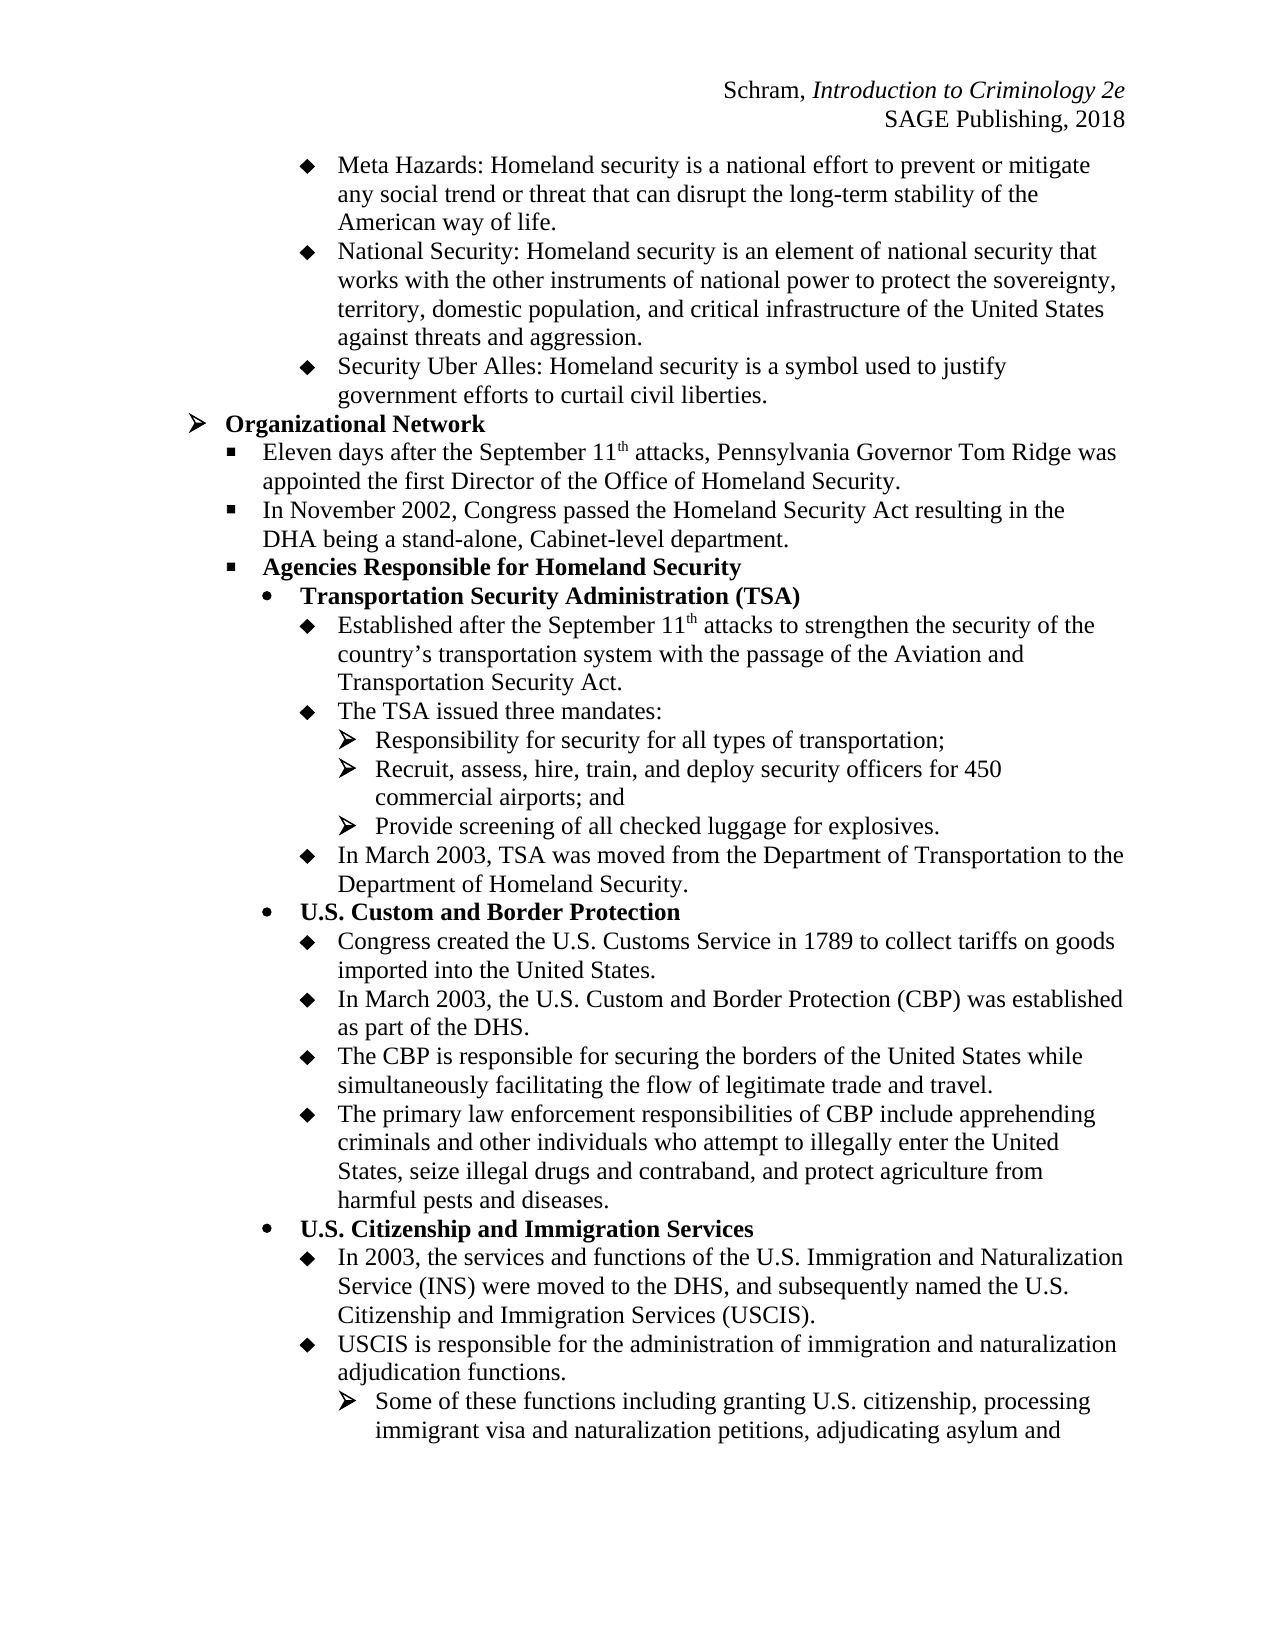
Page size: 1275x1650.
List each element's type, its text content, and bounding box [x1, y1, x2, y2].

list Congress created the U.S. Customs Service in 1789 to collect tariffs on goods imported into the United States. [300, 926, 1125, 984]
list Provide screening of all checked luggage for explosives. [337, 811, 1125, 840]
list In 2003, the services and functions of the U.S. Immigration and Naturalization Service (INS) were moved to the DHS, and subsequently named the U.S. Citizenship and Immigration Services (USCIS). [300, 1242, 1125, 1329]
list U.S. Citizenship and Immigration Services [262, 1214, 1125, 1242]
list Transportation Security Administration (TSA) [262, 581, 1125, 610]
list In March 2003, the U.S. Custom and Border Protection (CBP) was established as part of the DHS. [300, 984, 1125, 1041]
list Recruit, assess, hire, train, and deploy security officers for 450 commercial airports; and [337, 754, 1125, 811]
list USCIS is responsible for the administration of immigration and naturalization adjudication functions. [300, 1329, 1125, 1386]
list Agencies Responsible for Homeland Security [225, 552, 1125, 581]
list In March 2003, TSA was moved from the Department of Transportation to the Department of Homeland Security. [300, 840, 1125, 897]
list Security Uber Alles: Homeland security is a symbol used to justify government efforts to curtail civil liberties. [300, 351, 1125, 409]
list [337, 1386, 1125, 1444]
list Meta Hazards: Homeland security is a national effort to prevent or mitigate any social trend or threat that can disrupt the long-term stability of the American way of life. [300, 150, 1125, 236]
list The CBP is responsible for securing the borders of the United States while simultaneously facilitating the flow of legitimate trade and travel. [300, 1041, 1125, 1099]
list In November 2002, Congress passed the Homeland Security Act resulting in the DHA being a stand-alone, Cabinet-level department. [225, 495, 1125, 552]
list Established after the September 11th attacks to strengthen the security of the country’s transportation system with the passage of the Aviation and Transportation Security Act. [300, 610, 1125, 696]
list U.S. Custom and Border Protection [262, 897, 1125, 926]
list The TSA issued three mandates: [300, 696, 1125, 725]
list National Security: Homeland security is an element of national security that works with the other instruments of national power to protect the sovereignty, territory, domestic population, and critical infrastructure of the United States against threats and aggression. [300, 236, 1125, 351]
list Responsibility for security for all types of transportation; [337, 725, 1125, 754]
list The primary law enforcement responsibilities of CBP include apprehending criminals and other individuals who attempt to illegally enter the United States, seize illegal drugs and contraband, and protect agriculture from harmful pests and diseases. [300, 1099, 1125, 1214]
list Organizational Network [187, 409, 1125, 437]
list Eleven days after the September 11th attacks, Pennsylvania Governor Tom Ridge was appointed the first Director of the Office of Homeland Security. [225, 437, 1125, 495]
